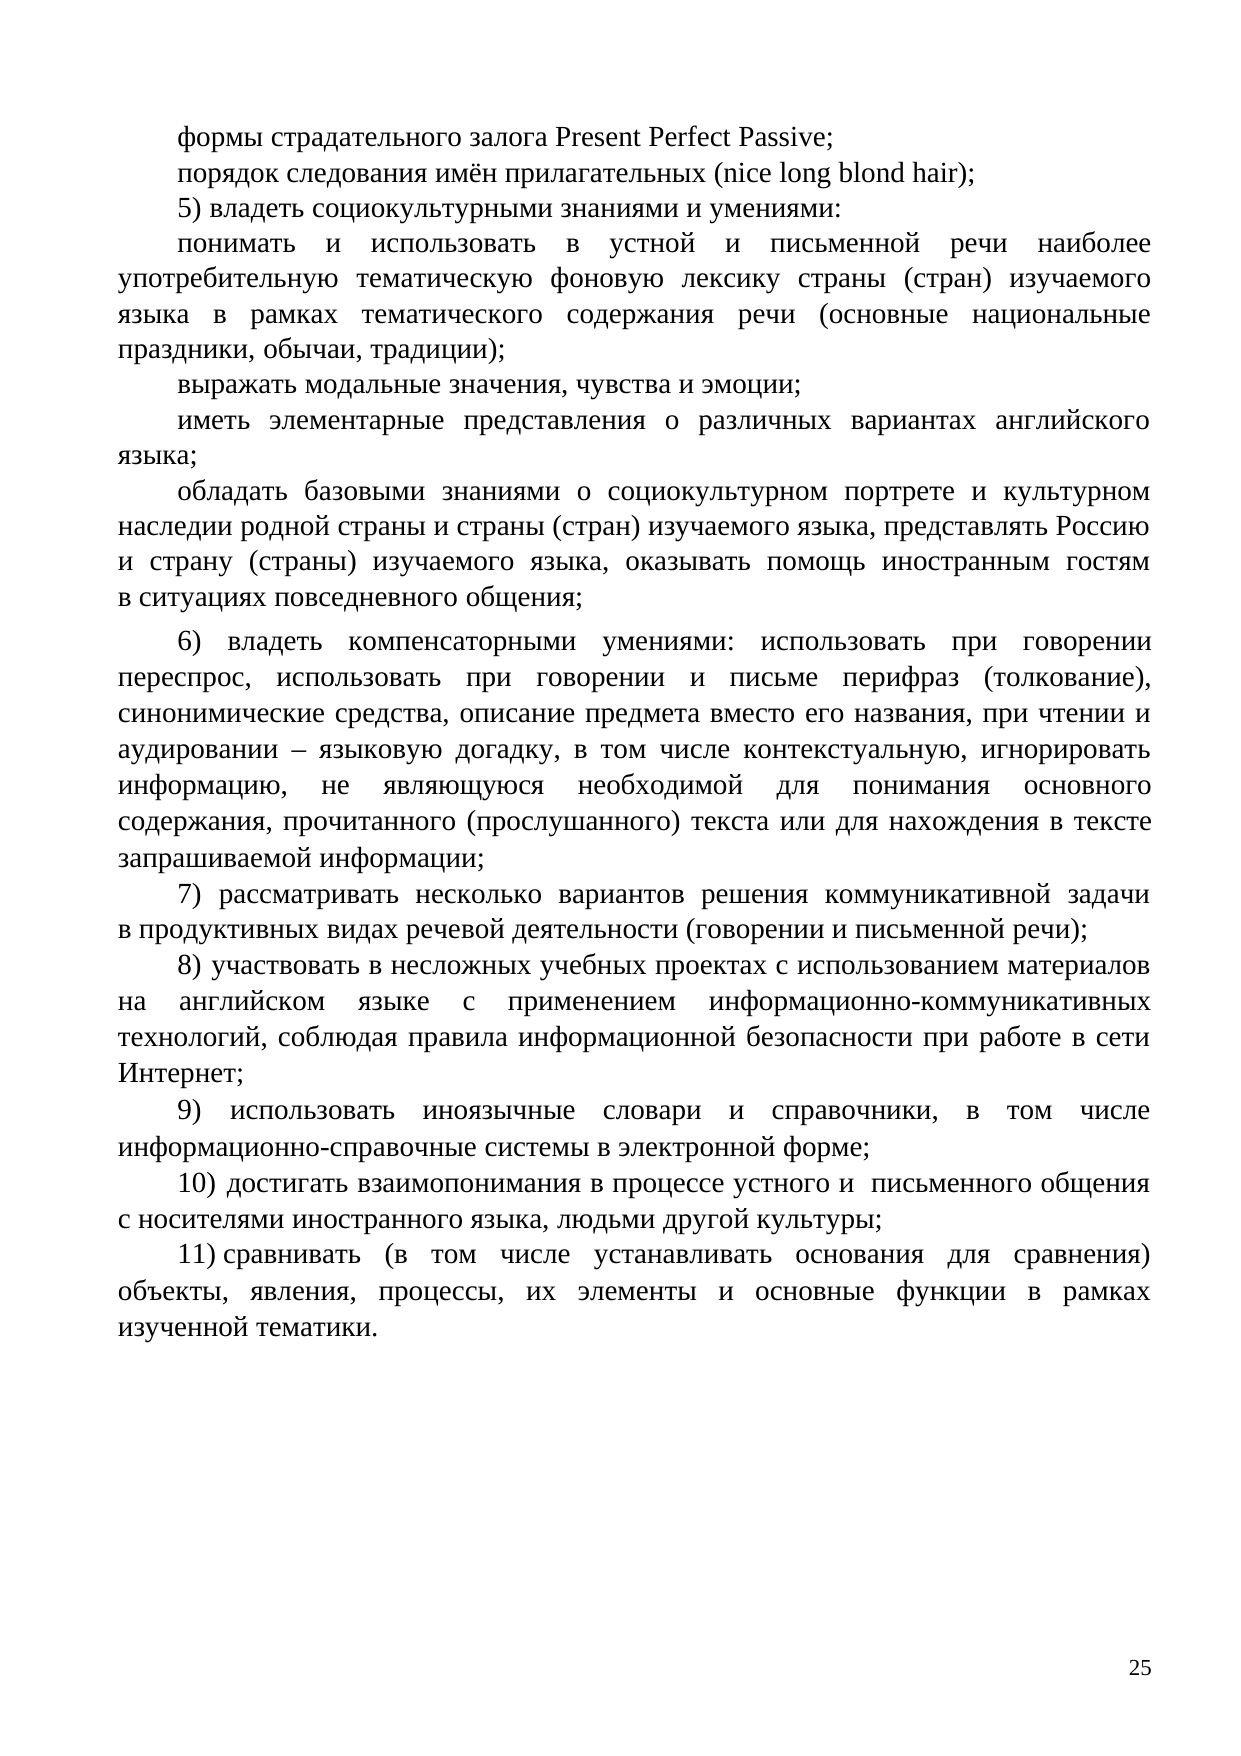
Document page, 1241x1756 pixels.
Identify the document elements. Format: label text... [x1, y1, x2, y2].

text иметь элементарные представления о различных вариантах английского языка; [118, 402, 1150, 471]
text выражать модальные значения, чувства и эмоции; [177, 366, 1163, 400]
list достигать взаимопонимания в процессе устного и письменного общения с носителями иностранного языка, людьми другой культуры; [118, 1166, 1150, 1234]
list участвовать в несложных учебных проектах с использованием материалов на английском языке с применением информационно-коммуникативных технологий, соблюдая правила информационной безопасности при работе в сети Интернет; [118, 947, 1151, 1089]
list использовать иноязычные словари и справочники, в том числе информационно-справочные системы в электронной форме; [118, 1092, 1151, 1162]
text порядок следования имён прилагательных (nice long blond hair); [177, 155, 1163, 188]
text формы страдательного залога Present Perfect Passive; [177, 119, 1163, 152]
list рассматривать несколько вариантов решения коммуникативной задачи в продуктивных видах речевой деятельности (говорении и письменной речи); [118, 876, 1150, 945]
text обладать базовыми знаниями о социокультурном портрете и культурном наследии родной страны и страны (стран) изучаемого языка, представлять Россию и страну (страны) изучаемого языка, оказывать помощь иностранным гостям в ситуациях повседневного общения; [118, 473, 1150, 612]
list владеть социокультурными знаниями и умениями: [177, 190, 1163, 223]
list сравнивать (в том числе устанавливать основания для сравнения) объекты, явления, процессы, их элементы и основные функции в рамках изученной тематики. [118, 1237, 1151, 1342]
text понимать и использовать в устной и письменной речи наиболее употребительную тематическую фоновую лексику страны (стран) изучаемого языка в рамках тематического содержания речи (основные национальные праздники, обычаи, традиции); [118, 225, 1151, 364]
list владеть компенсаторными умениями: использовать при говорении переспрос, использовать при говорении и письме перифраз (толкование), синонимические средства, описание предмета вместо его названия, при чтении и аудировании – языковую догадку, в том числе контекстуальную, игнорировать информацию, не являющуюся необходимой для понимания основного содержания, прочитанного (прослушанного) текста или для нахождения в тексте запрашиваемой информации; [118, 623, 1152, 873]
